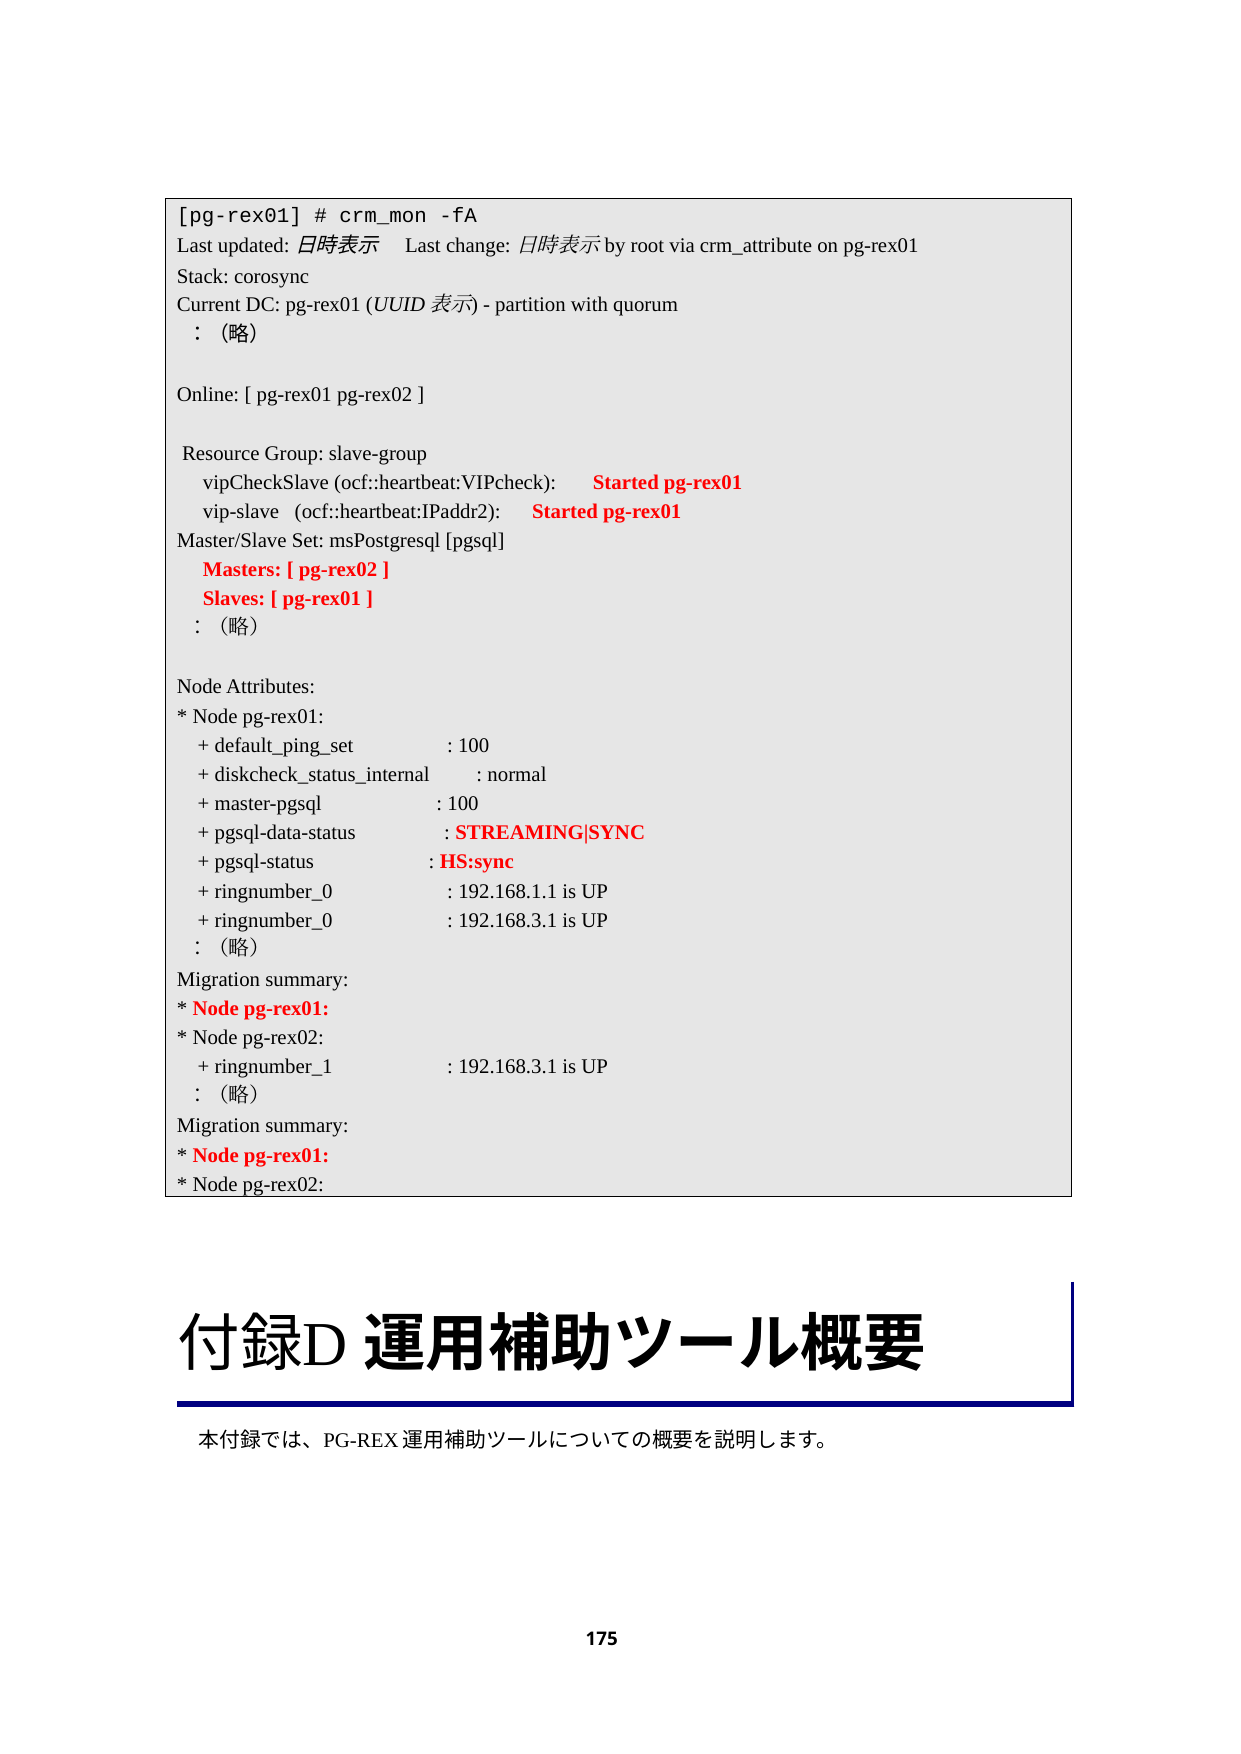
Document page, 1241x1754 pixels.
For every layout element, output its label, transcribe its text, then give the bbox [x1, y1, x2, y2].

table_header [pg-rex01] # crm_mon -fA Last updated: 日時表示 Last change: 日時表示 by root via crm_attribute on pg-rex01 Stack: corosync Current DC: pg-rex01 (UUID表示) - partition with quorum ：（略） Online: [ pg-rex01 pg-rex02 ] Resource Group: slave-group vipCheckSlave (ocf::heartbeat:VIPcheck): Started pg-rex01 vip-slave (ocf::heartbeat:IPaddr2): Started pg-rex01 Master/Slave Set: msPostgresql [pgsql] Masters: [ pg-rex02 ] Slaves: [ pg-rex01 ] ：（略） Node Attributes: * Node pg-rex01: + default_ping_set : 100 + diskcheck_status_internal : normal + master-pgsql : 100 + pgsql-data-status : STREAMING|SYNC + pgsql-status : HS:sync + ringnumber_0 : 192.168.1.1 is UP + ringnumber_0 : 192.168.3.1 is UP ：（略） Migration summary: * Node pg-rex01: * Node pg-rex02: + ringnumber_1 : 192.168.3.1 is UP ：（略） Migration summary: * Node pg-rex01: * Node pg-rex02: [166, 199, 1071, 1196]
text 運用補助ツール概要 [177, 1282, 1071, 1401]
text 本付録では、PG-REX運用補助ツールについての概要を説明します。 [198, 1419, 1054, 1457]
